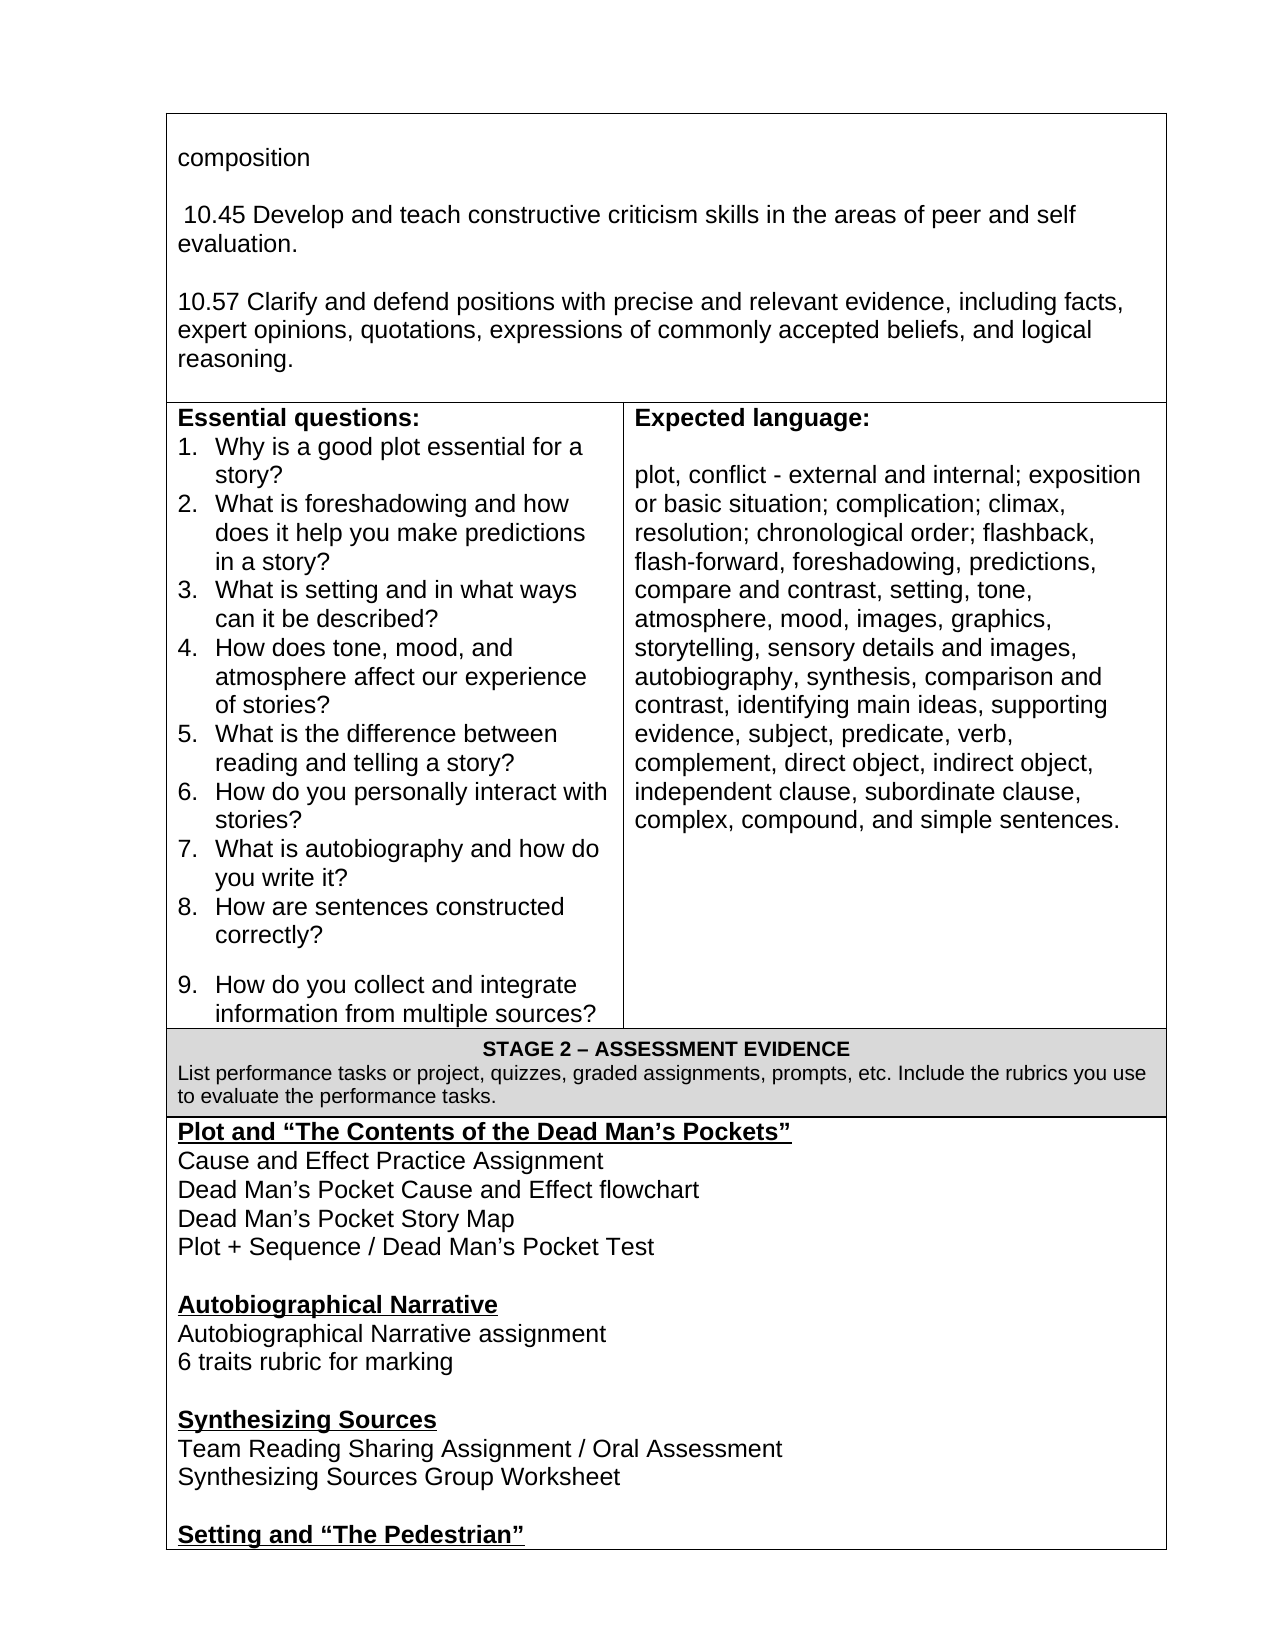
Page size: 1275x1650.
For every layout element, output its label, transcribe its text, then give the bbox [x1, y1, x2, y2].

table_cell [167, 1118, 1166, 1549]
table_cell Essential questions: Why is a good plot essential for a story? What is foreshadowing and how does it help you make predictions in a story? What is setting and in what ways can it be described? How does tone, mood, and atmosphere affect our experience of stories? What is the difference between reading and telling a story? How do you personally interact with stories? What is autobiography and how do you write it? How are sentences constructed correctly? How do you collect and integrate information from multiple sources? [167, 403, 623, 1027]
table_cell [167, 114, 1166, 402]
table_cell Expected language: plot, conflict - external and internal; exposition or basic situation; complication; climax, resolution; chronological order; flashback, flash-forward, foreshadowing, predictions, compare and contrast, setting, tone, atmosphere, mood, images, graphics, storytelling, sensory details and images, autobiography, synthesis, comparison and contrast, identifying main ideas, supporting evidence, subject, predicate, verb, complement, direct object, indirect object, independent clause, subordinate clause, complex, compound, and simple sentences. [624, 403, 1166, 1027]
table_cell STAGE 2 – ASSESSMENT EVIDENCE List performance tasks or project, quizzes, graded assignments, prompts, etc. Include the rubrics you use to evaluate the performance tasks. [167, 1029, 1166, 1116]
